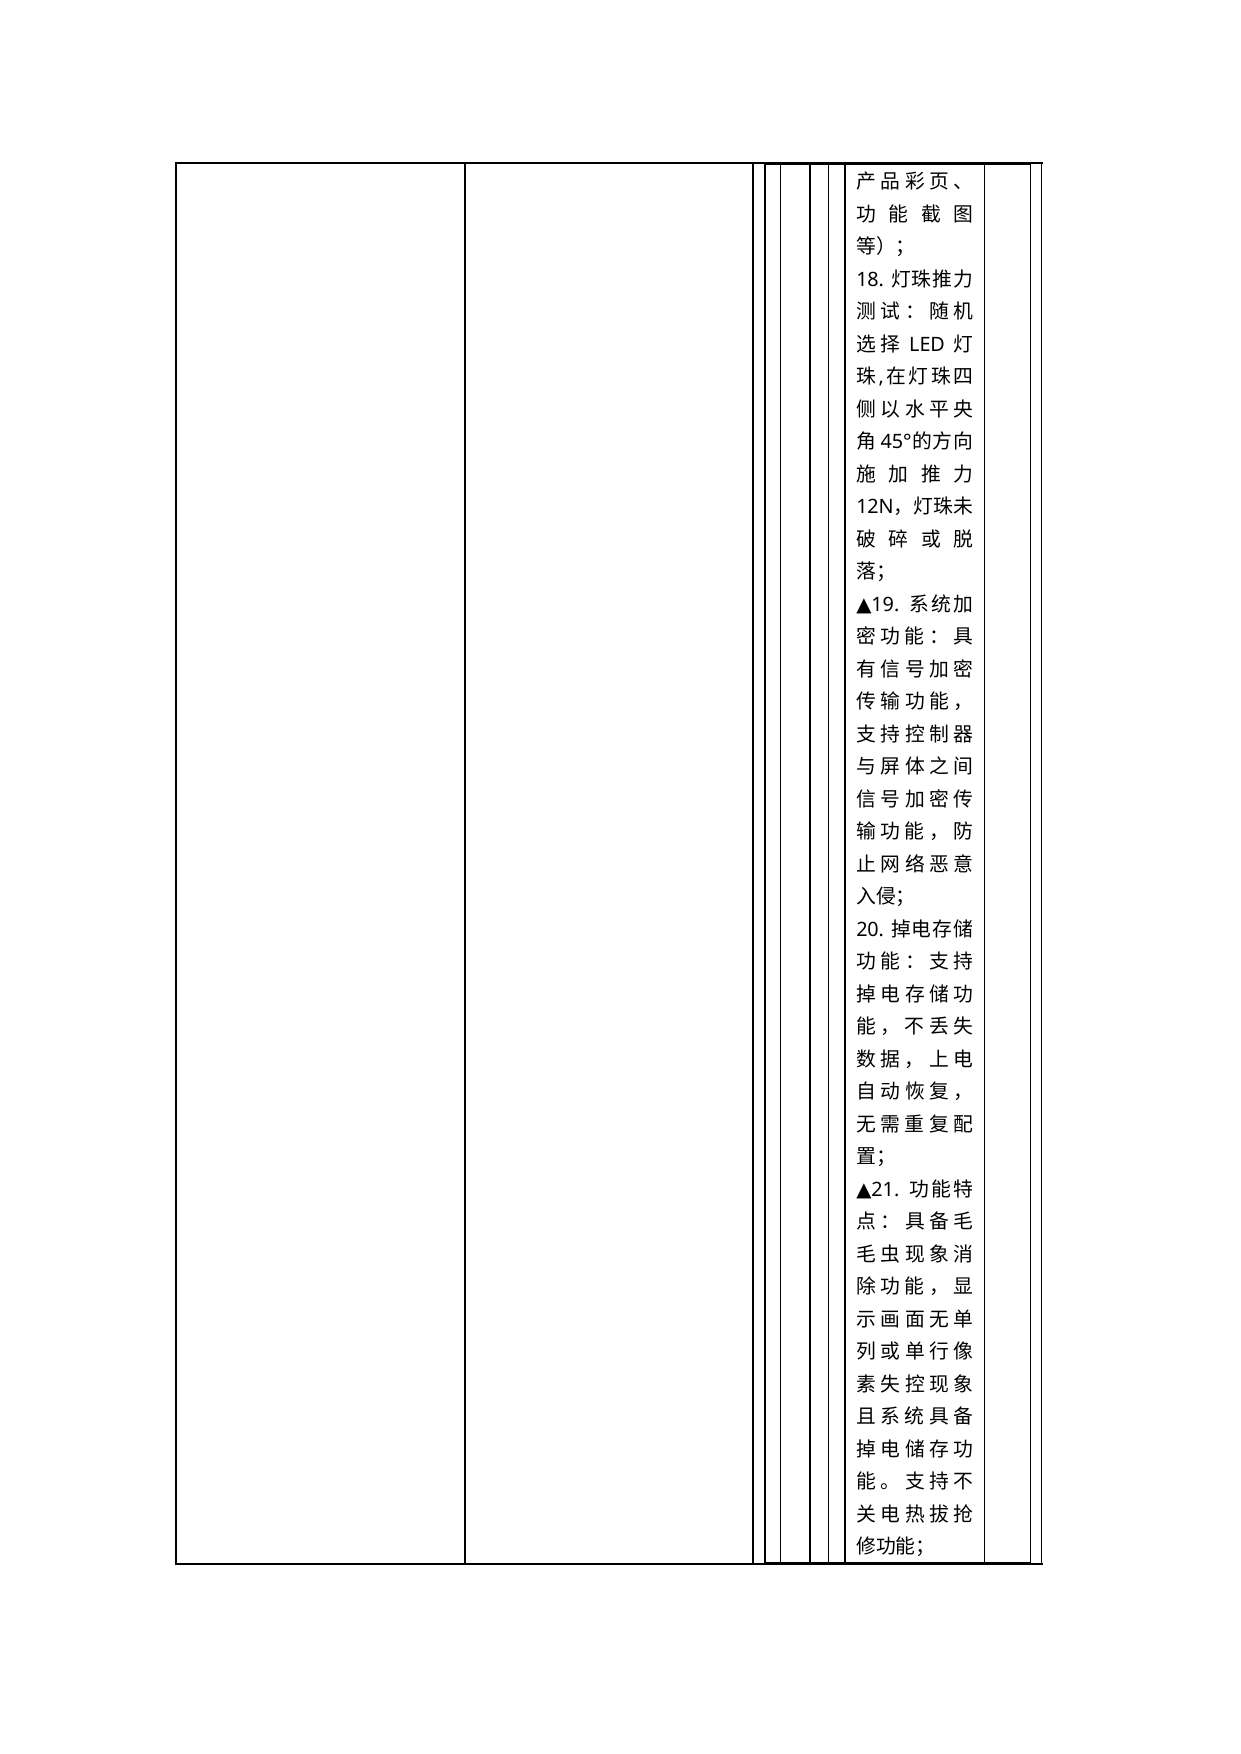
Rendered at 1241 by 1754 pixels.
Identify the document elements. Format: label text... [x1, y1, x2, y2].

table_cell [781, 165, 809, 1562]
table_cell [754, 164, 764, 1563]
table_cell [985, 165, 1030, 1562]
table_cell [466, 164, 752, 1563]
table_cell [829, 165, 844, 1562]
table_cell 1 [177, 164, 464, 1563]
table_cell [766, 165, 780, 1562]
table_cell [846, 165, 984, 1562]
table_cell [811, 165, 828, 1562]
table_cell [1031, 164, 1041, 1563]
